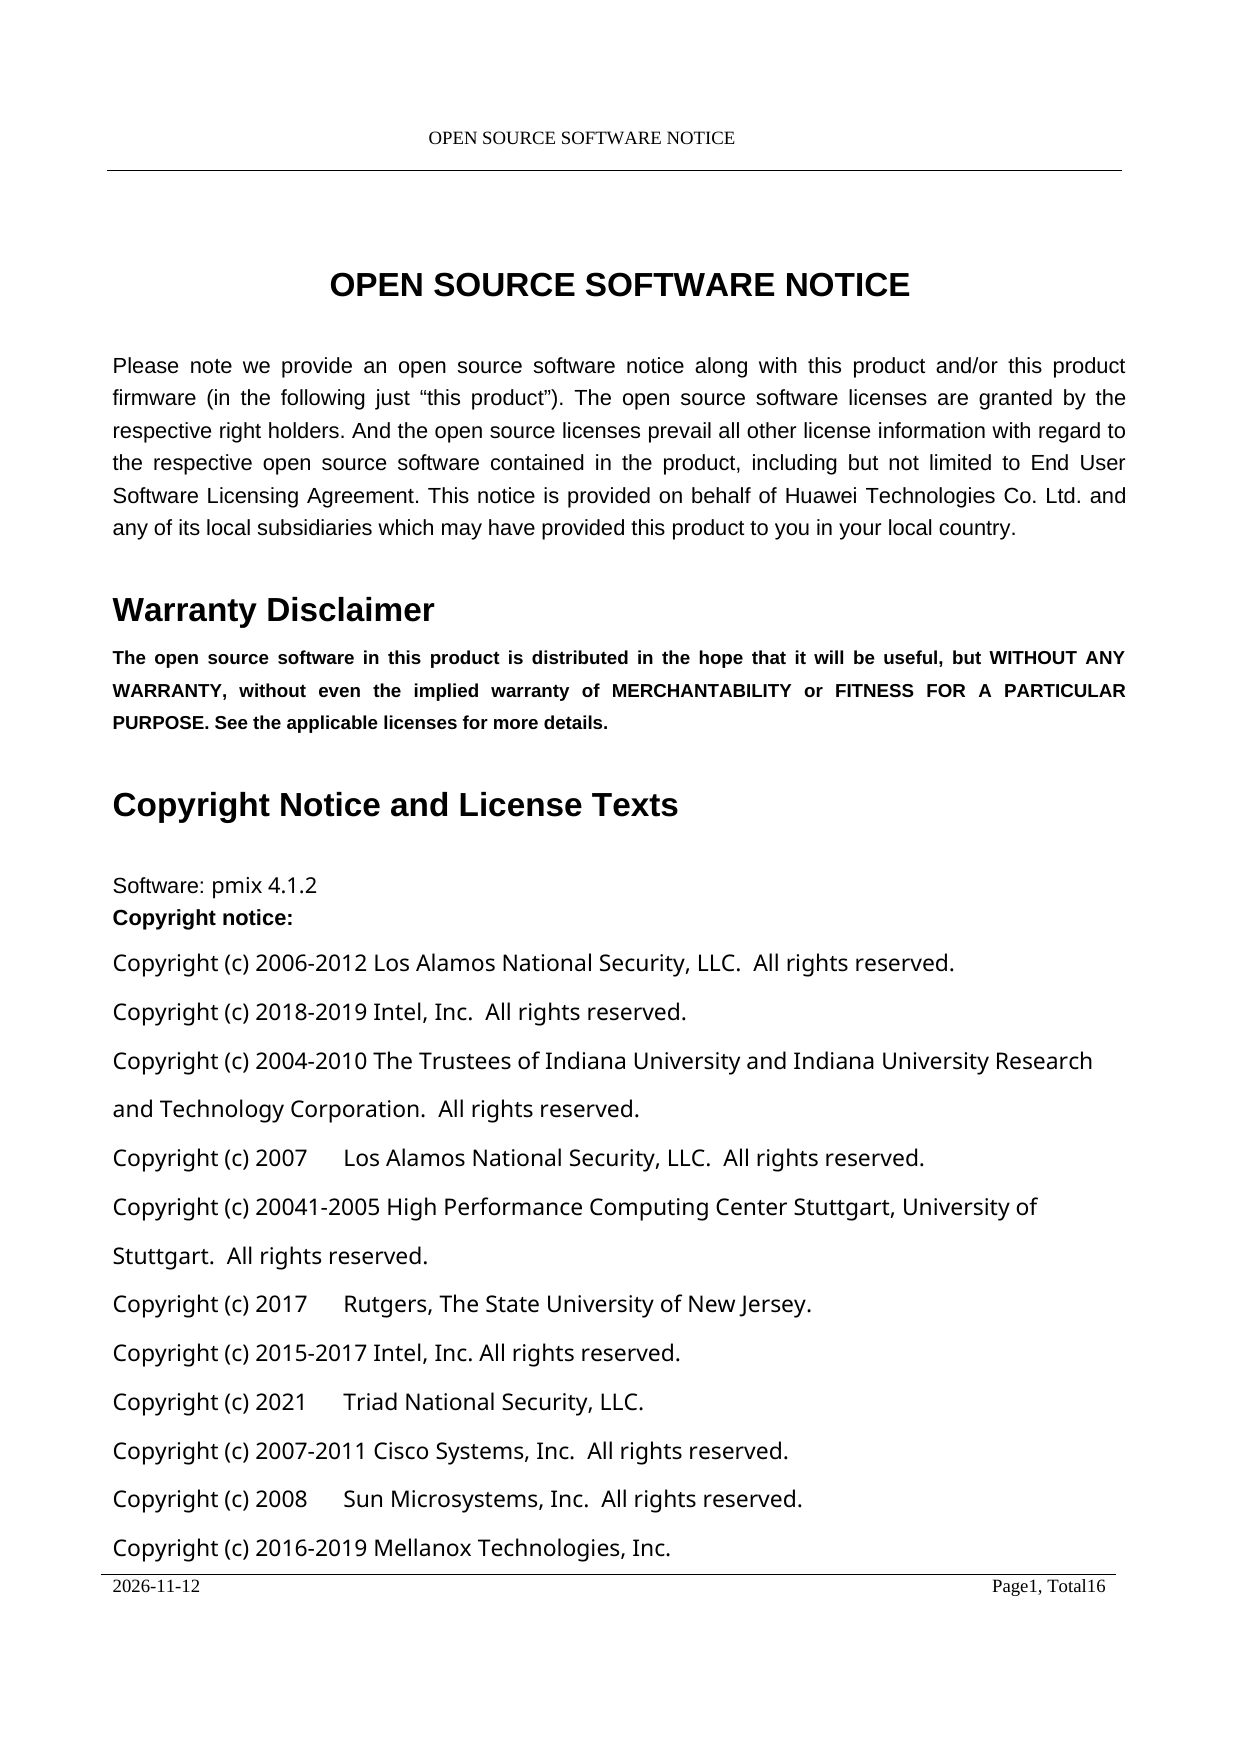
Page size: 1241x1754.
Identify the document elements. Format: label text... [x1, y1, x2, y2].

text The open source software in this product is distributed in the hope that it will be useful, but WITHOUT ANY WARRANTY, without even the implied warranty of MERCHANTABILITY or FITNESS FOR A PARTICULAR PURPOSE. See the applicable licenses for more details. [112, 641, 1128, 739]
text Please note we provide an open source software notice along with this product and/or this product firmware (in the following just “this product”). The open source software licenses are granted by the respective right holders. And the open source licenses prevail all other license information with regard to the respective open source software contained in the product, including but not limited to End User Software Licensing Agreement. This notice is provided on behalf of Huawei Technologies Co. Ltd. and any of its local subsidiaries which may have provided this product to you in your local country. [112, 349, 1128, 544]
text Copyright Notice and License Texts [112, 771, 1128, 836]
text Copyright notice: [112, 901, 1128, 934]
text OPEN SOURCE SOFTWARE NOTICE [112, 251, 1128, 316]
text Warranty Disclaimer [112, 576, 1128, 641]
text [112, 947, 1128, 1564]
text Software: pmix 4.1.2 [112, 869, 1128, 901]
